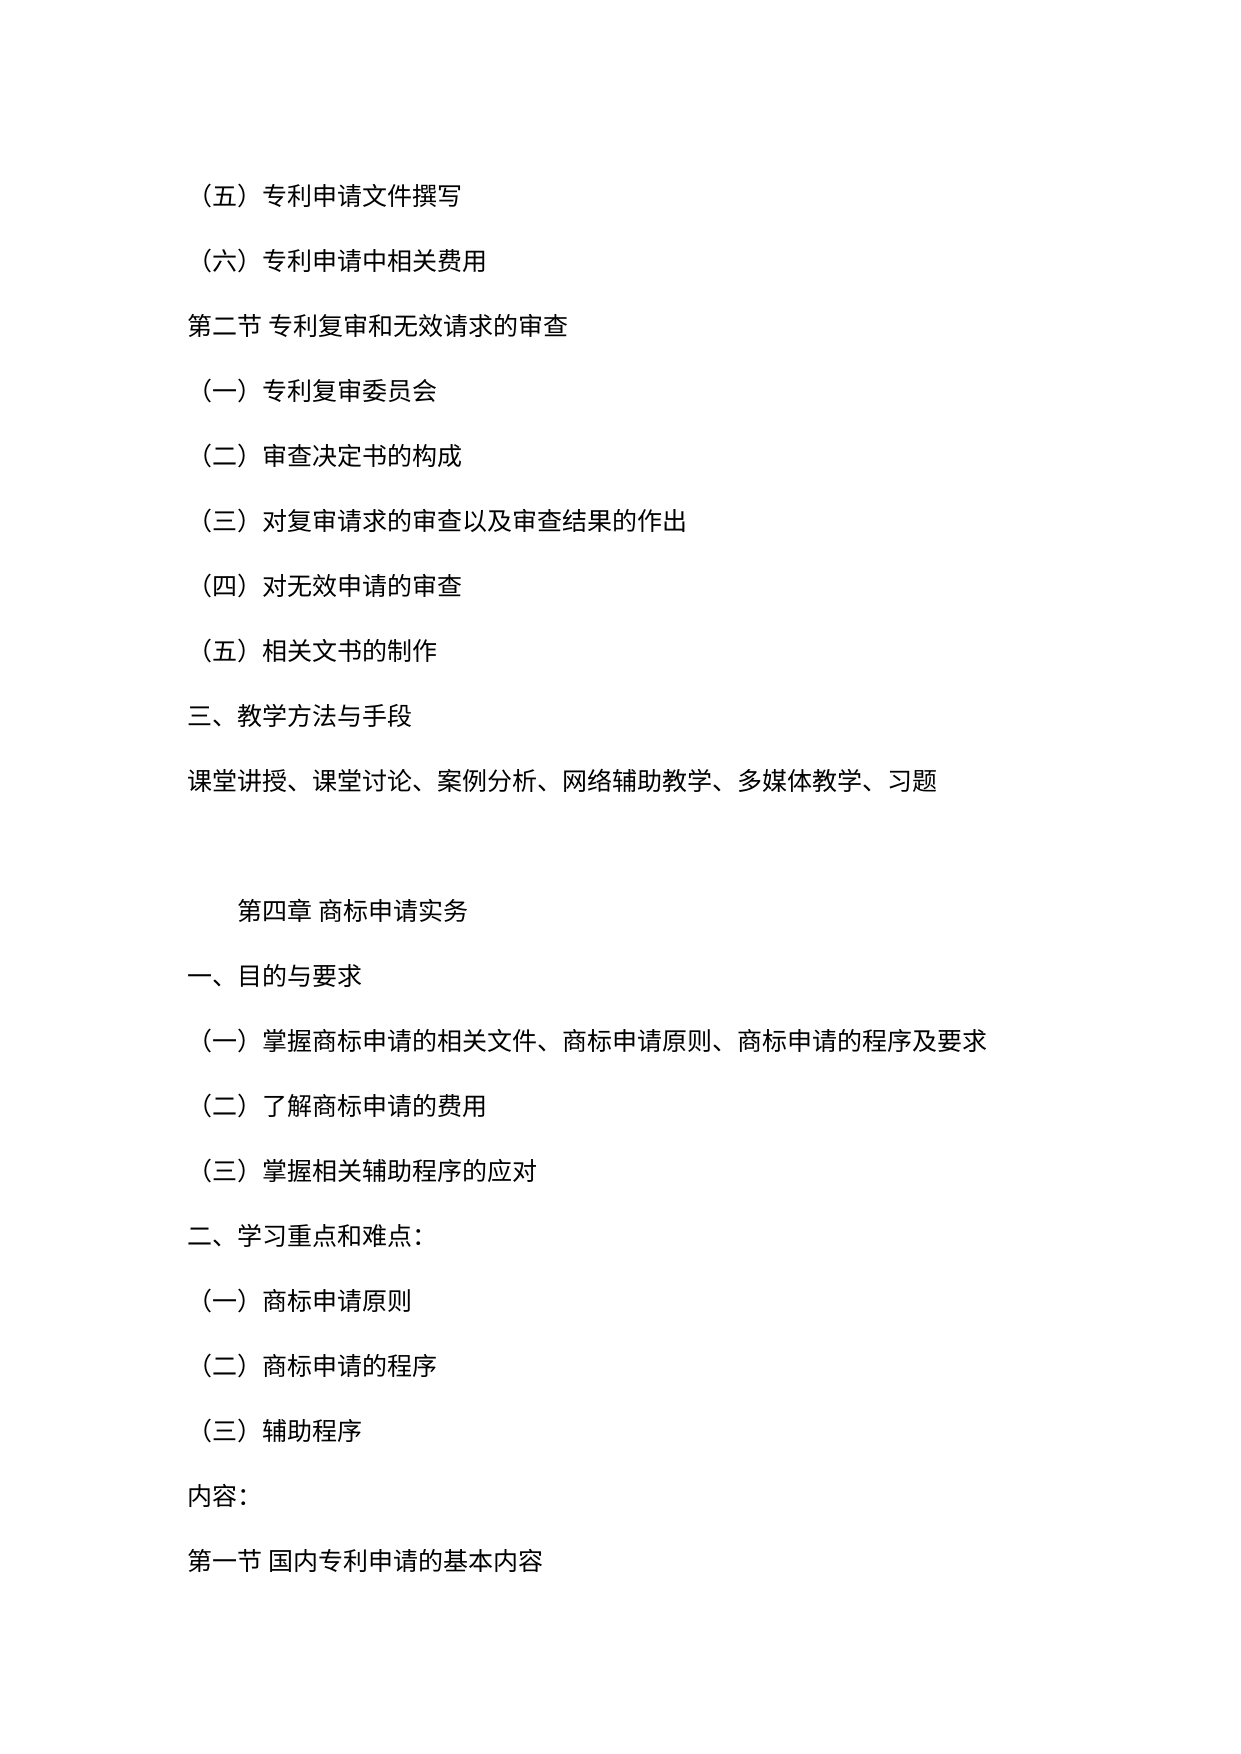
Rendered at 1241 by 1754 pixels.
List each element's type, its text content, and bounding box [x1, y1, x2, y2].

list 审查决定书的构成 [187, 422, 1053, 487]
list 对无效申请的审查 [187, 552, 1053, 617]
text 二、学习重点和难点： （一）商标申请原则 [187, 1202, 1053, 1332]
text （二）了解商标申请的费用 [187, 1072, 1053, 1137]
text 第一节 国内专利申请的基本内容 [187, 1527, 1053, 1592]
list 相关文书的制作 [187, 617, 1053, 682]
text （三）掌握相关辅助程序的应对 [187, 1137, 1053, 1202]
list 专利复审委员会 [187, 357, 1053, 422]
list 对复审请求的审查以及审查结果的作出 [187, 487, 1053, 552]
list 专利申请中相关费用 第二节 专利复审和无效请求的审查 [187, 227, 1053, 357]
text （三）辅助程序 内容： [187, 1397, 1053, 1527]
text 第四章 商标申请实务 一、目的与要求 [187, 877, 1053, 1007]
text （二）商标申请的程序 [187, 1332, 1053, 1397]
text 三、教学方法与手段 [187, 682, 1053, 747]
list 专利申请文件撰写 [187, 162, 1053, 227]
text 课堂讲授、课堂讨论、案例分析、网络辅助教学、多媒体教学、习题 [187, 747, 1053, 812]
text （一）掌握商标申请的相关文件、商标申请原则、商标申请的程序及要求 [187, 1007, 1053, 1072]
